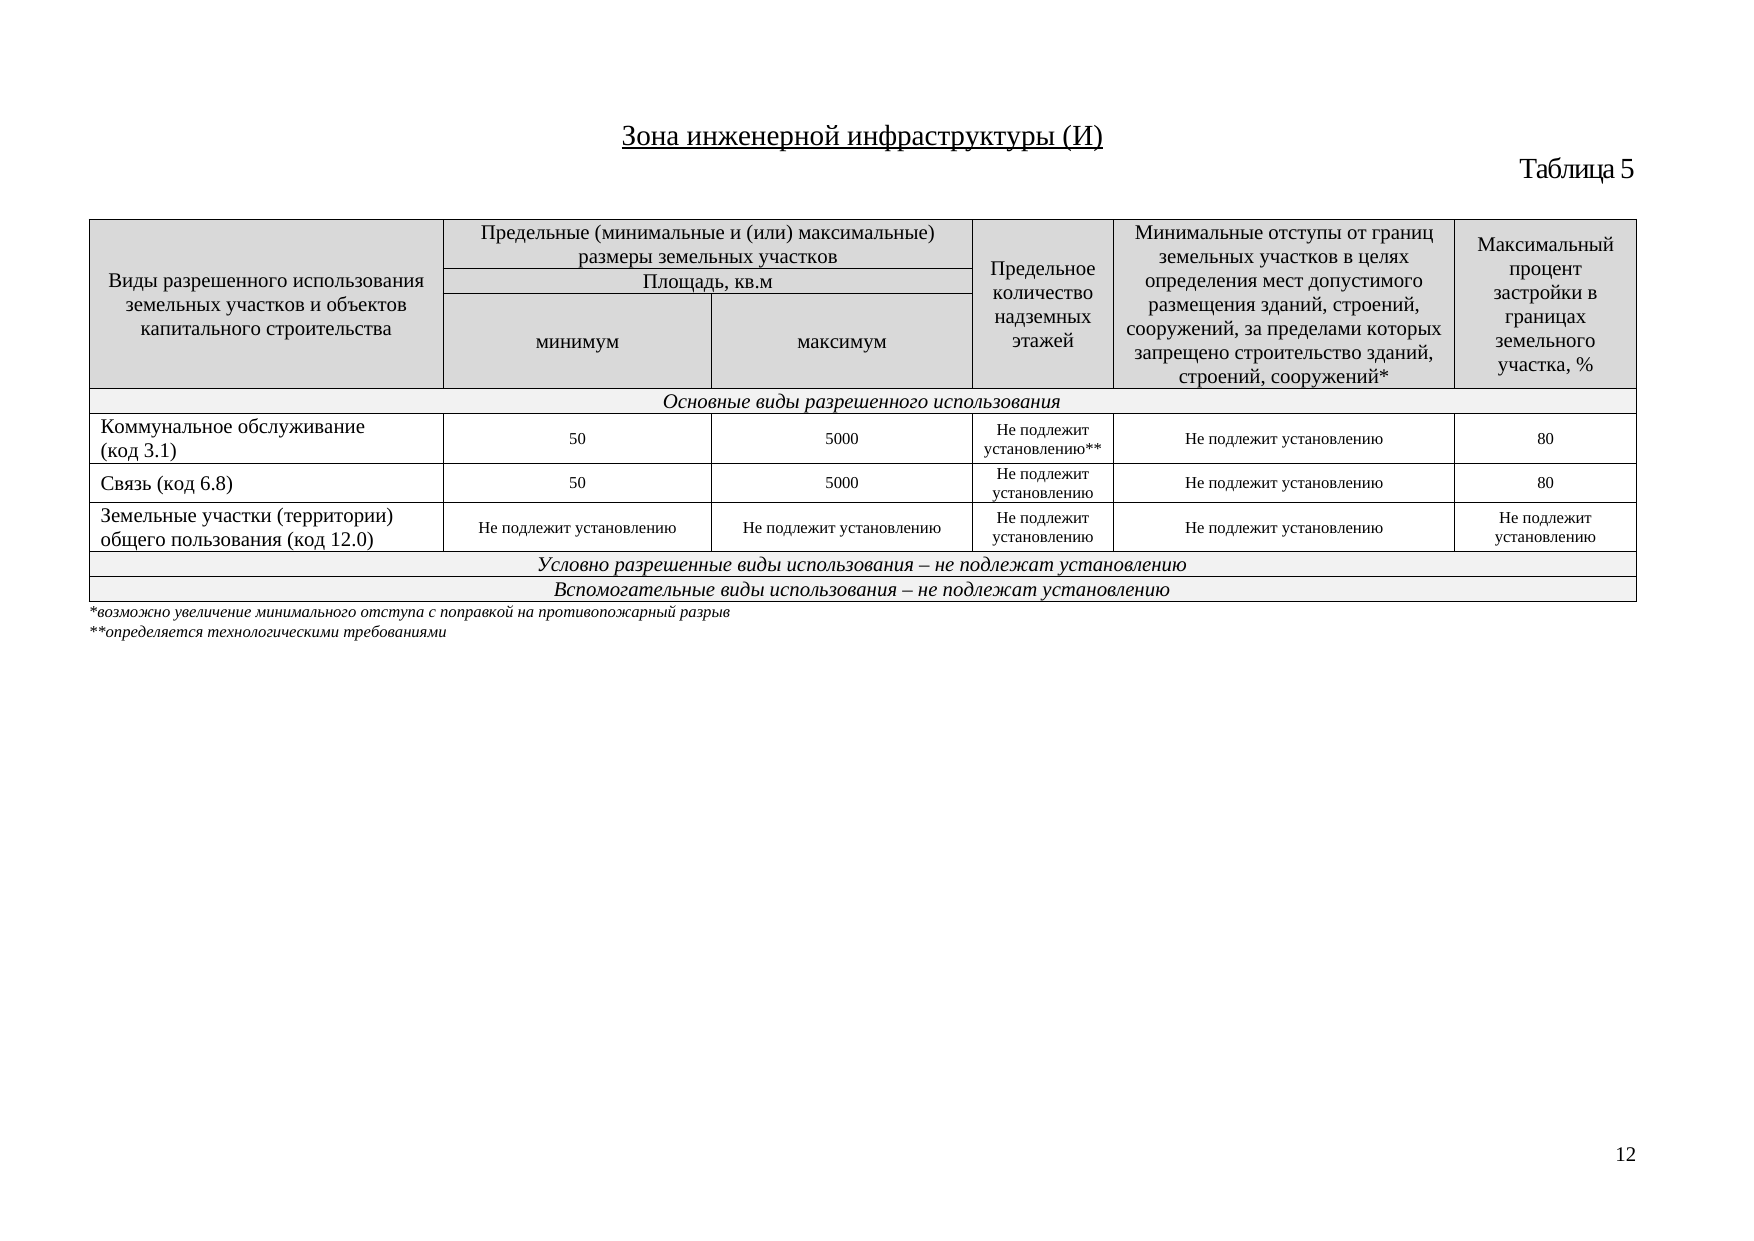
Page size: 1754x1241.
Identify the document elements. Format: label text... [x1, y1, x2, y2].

text *возможно увеличение минимального отступа с поправкой на противопожарный разрыв [89, 602, 1636, 621]
table_cell 80 [1455, 464, 1636, 502]
table_cell Вспомогательные виды использования – не подлежат установлению [90, 577, 1636, 601]
table_header Предельные (минимальные и (или) максимальные) размеры земельных участков [444, 220, 972, 268]
table_cell Не подлежит установлению** [973, 414, 1113, 462]
table_cell Коммунальное обслуживание (код 3.1) [90, 414, 443, 462]
table_cell 50 [444, 464, 711, 502]
table_cell Не подлежит установлению [1114, 464, 1454, 502]
table_header Предельное количество надземных этажей [973, 220, 1113, 388]
table_cell Не подлежит установлению [973, 464, 1113, 502]
table_cell 5000 [712, 414, 972, 462]
table_cell Основные виды разрешенного использования [90, 389, 1636, 413]
table_header Виды разрешенного использования земельных участков и объектов капитального строительства [90, 220, 443, 388]
table_cell 80 [1455, 414, 1636, 462]
table_cell минимум [444, 294, 711, 388]
table_cell Не подлежит установлению [1114, 414, 1454, 462]
text **определяется технологическими требованиями [89, 621, 1636, 641]
table_cell Не подлежит установлению [973, 503, 1113, 551]
table_cell Не подлежит установлению [444, 503, 711, 551]
table_cell 50 [444, 414, 711, 462]
table_cell максимум [712, 294, 972, 388]
table_cell Площадь, кв.м [444, 269, 972, 293]
text Зона инженерной инфраструктуры (И) [89, 118, 1636, 152]
text Таблица 5 [164, 152, 1636, 185]
table_cell Не подлежит установлению [712, 503, 972, 551]
table_cell Не подлежит установлению [1455, 503, 1636, 551]
table_cell Не подлежит установлению [1114, 503, 1454, 551]
table_cell Связь (код 6.8) [90, 464, 443, 502]
table_header Минимальные отступы от границ земельных участков в целях определения мест допустимого размещения зданий, строений, сооружений, за пределами которых запрещено строительство зданий, строений, сооружений* [1114, 220, 1454, 388]
table_cell Условно разрешенные виды использования – не подлежат установлению [90, 552, 1636, 576]
table_header Максимальный процент застройки в границах земельного участка, % [1455, 220, 1636, 388]
table_cell Земельные участки (территории) общего пользования (код 12.0) [90, 503, 443, 551]
table_cell 5000 [712, 464, 972, 502]
